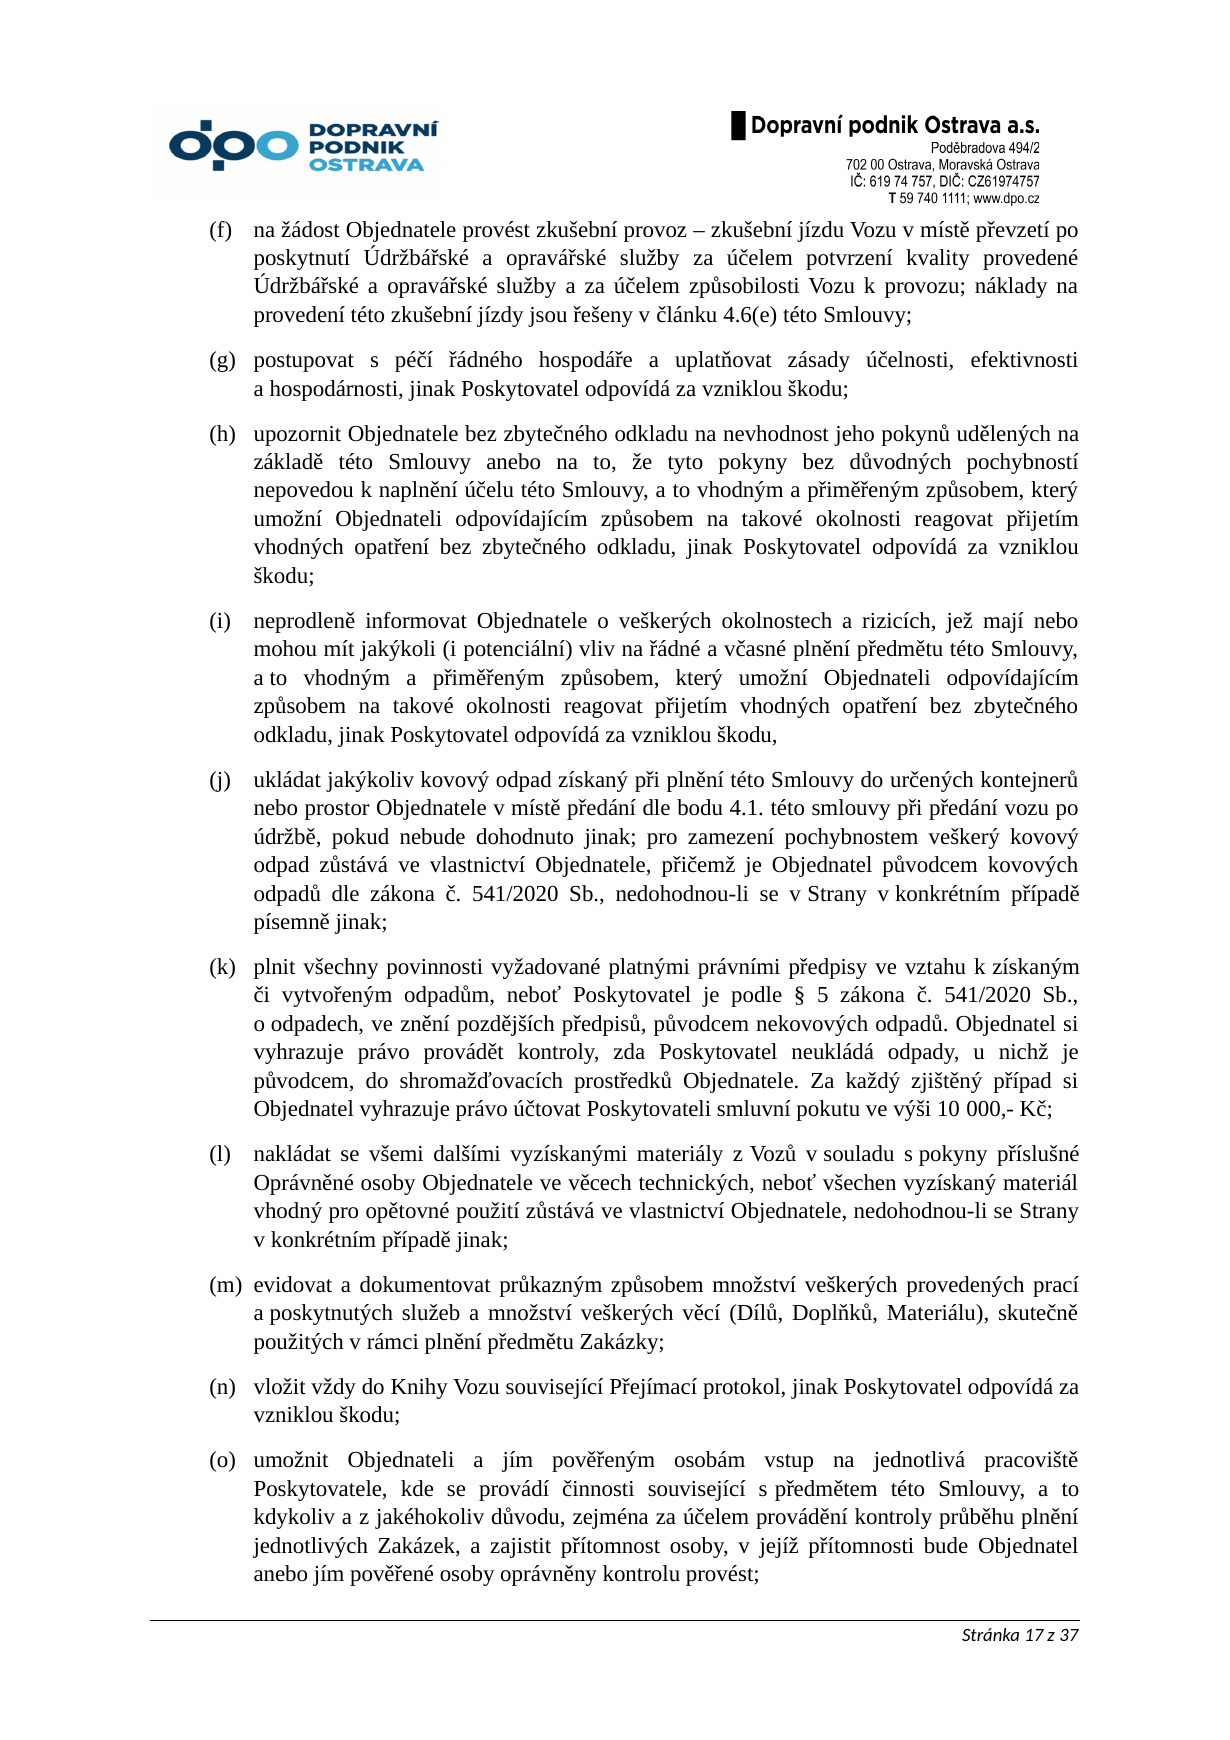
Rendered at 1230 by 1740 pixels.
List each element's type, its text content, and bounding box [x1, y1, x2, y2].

picture [150, 103, 447, 199]
text evidovat a dokumentovat průkazným způsobem množství veškerých provedených prací a poskytnutých služeb a množství veškerých věcí (Dílů, Doplňků, Materiálu), skutečně použitých v rámci plnění předmětu Zakázky; [209, 1271, 1080, 1354]
picture [731, 111, 1040, 206]
text ukládat jakýkoliv kovový odpad získaný při plnění této Smlouvy do určených kontejnerů nebo prostor Objednatele v místě předání dle bodu 4.1. této smlouvy při předání vozu po údržbě, pokud nebude dohodnuto jinak; pro zamezení pochybnostem veškerý kovový odpad zůstává ve vlastnictví Objednatele, přičemž je Objednatel původcem kovových odpadů dle zákona č. 541/2020 Sb., nedohodnou-li se v Strany v konkrétním případě písemně jinak; [209, 766, 1080, 934]
text na žádost Objednatele provést zkušební provoz – zkušební jízdu Vozu v místě převzetí po poskytnutí Údržbářské a opravářské služby za účelem potvrzení kvality provedené Údržbářské a opravářské služby a za účelem způsobilosti Vozu k provozu; náklady na provedení této zkušební jízdy jsou řešeny v článku 4.6(e) této Smlouvy; [209, 216, 1080, 327]
text nakládat se všemi dalšími vyzískanými materiály z Vozů v souladu s pokyny příslušné Oprávněné osoby Objednatele ve věcech technických, neboť všechen vyzískaný materiál vhodný pro opětovné použití zůstává ve vlastnictví Objednatele, nedohodnou-li se Strany v konkrétním případě jinak; [209, 1140, 1080, 1252]
text plnit všechny povinnosti vyžadované platnými právními předpisy ve vztahu k získaným či vytvořeným odpadům, neboť Poskytovatel je podle § 5 zákona č. 541/2020 Sb., o odpadech, ve znění pozdějších předpisů, původcem nekovových odpadů. Objednatel si vyhrazuje právo provádět kontroly, zda Poskytovatel neukládá odpady, u nichž je původcem, do shromažďovacích prostředků Objednatele. Za každý zjištěný případ si Objednatel vyhrazuje právo účtovat Poskytovateli smluvní pokutu ve výši 10 000,- Kč; [209, 953, 1080, 1122]
text upozornit Objednatele bez zbytečného odkladu na nevhodnost jeho pokynů udělených na základě této Smlouvy anebo na to, že tyto pokyny bez důvodných pochybností nepovedou k naplnění účelu této Smlouvy, a to vhodným a přiměřeným způsobem, který umožní Objednateli odpovídajícím způsobem na takové okolnosti reagovat přijetím vhodných opatření bez zbytečného odkladu, jinak Poskytovatel odpovídá za vzniklou škodu; [209, 420, 1080, 588]
text postupovat s péčí řádného hospodáře a uplatňovat zásady účelnosti, efektivnosti a hospodárnosti, jinak Poskytovatel odpovídá za vzniklou škodu; [209, 346, 1080, 401]
text umožnit Objednateli a jím pověřeným osobám vstup na jednotlivá pracoviště Poskytovatele, kde se provádí činnosti související s předmětem této Smlouvy, a to kdykoliv a z jakéhokoliv důvodu, zejména za účelem provádění kontroly průběhu plnění jednotlivých Zakázek, a zajistit přítomnost osoby, v jejíž přítomnosti bude Objednatel anebo jím pověřené osoby oprávněny kontrolu provést; [209, 1446, 1080, 1586]
text vložit vždy do Knihy Vozu související Přejímací protokol, jinak Poskytovatel odpovídá za vzniklou škodu; [209, 1373, 1080, 1428]
text neprodleně informovat Objednatele o veškerých okolnostech a rizicích, jež mají nebo mohou mít jakýkoli (i potenciální) vliv na řádné a včasné plnění předmětu této Smlouvy, a to vhodným a přiměřeným způsobem, který umožní Objednateli odpovídajícím způsobem na takové okolnosti reagovat přijetím vhodných opatření bez zbytečného odkladu, jinak Poskytovatel odpovídá za vzniklou škodu, [209, 607, 1080, 747]
